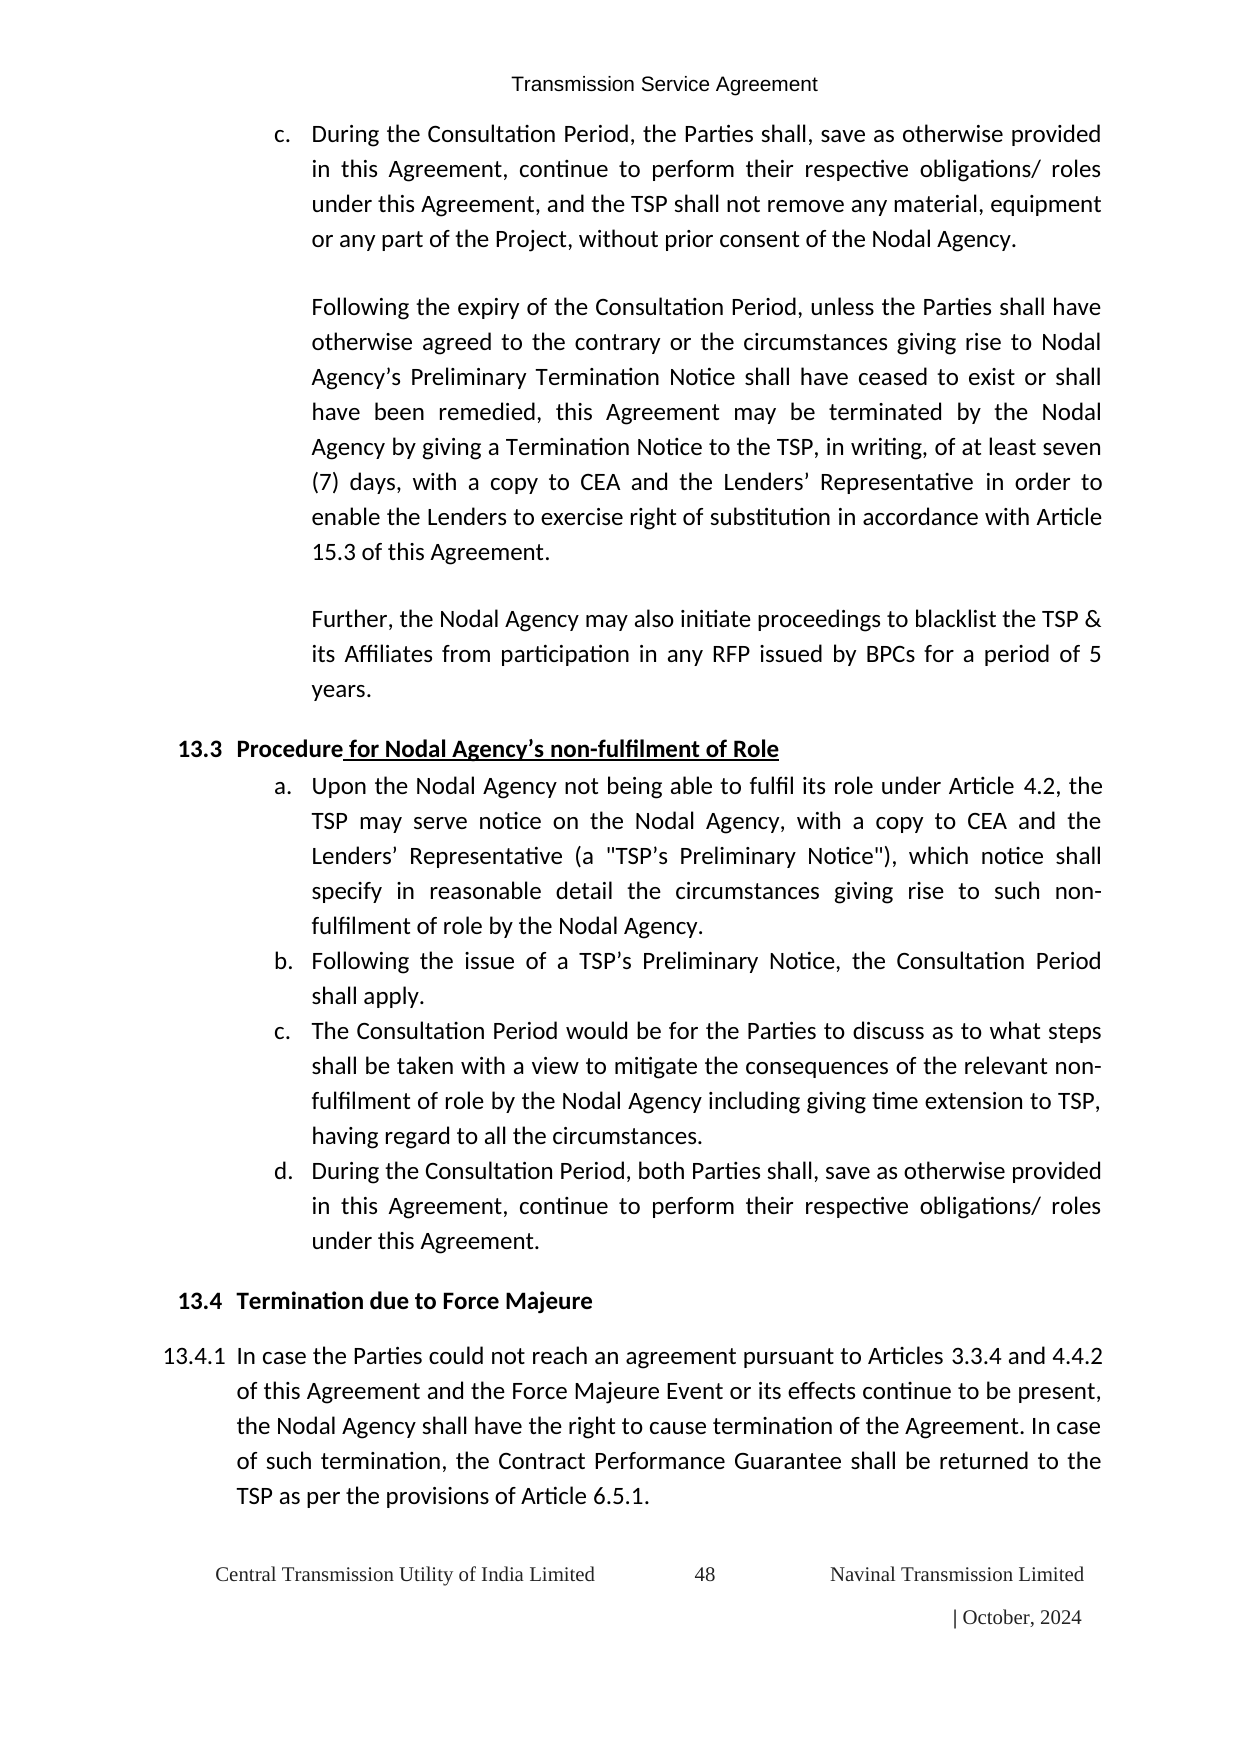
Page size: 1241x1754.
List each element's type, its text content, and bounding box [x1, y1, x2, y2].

list Following the expiry of the Consultation Period, unless the Parties shall have otherwise agreed to the contrary or the circumstances giving rise to Nodal Agency’s Preliminary Termination Notice shall have ceased to exist or shall have been remedied, this Agreement may be terminated by the Nodal Agency by giving a Termination Notice to the TSP, in writing, of at least seven (7) days, with a copy to CEA and the Lenders’ Representative in order to enable the Lenders to exercise right of substitution in accordance with Article 15.3 of this Agreement. [311, 258, 1103, 566]
list Upon the Nodal Agency not being able to fulfil its role under Article 4.2, the TSP may serve notice on the Nodal Agency, with a copy to CEA and the Lenders’ Representative (a "TSP’s Preliminary Notice"), which notice shall specify in reasonable detail the circumstances giving rise to such non-fulfilment of role by the Nodal Agency. [274, 770, 1103, 941]
list Following the issue of a TSP’s Preliminary Notice, the Consultation Period shall apply. [274, 945, 1103, 1011]
list The Consultation Period would be for the Parties to discuss as to what steps shall be taken with a view to mitigate the consequences of the relevant non-fulfilment of role by the Nodal Agency including giving time extension to TSP, having regard to all the circumstances. [274, 1015, 1103, 1151]
subtitle Procedure for Nodal Agency’s non-fulfilment of Role [177, 733, 1103, 764]
list During the Consultation Period, the Parties shall, save as otherwise provided in this Agreement, continue to perform their respective obligations/ roles under this Agreement, and the TSP shall not remove any material, equipment or any part of the Project, without prior consent of the Nodal Agency. [274, 118, 1103, 254]
list During the Consultation Period, both Parties shall, save as otherwise provided in this Agreement, continue to perform their respective obligations/ roles under this Agreement. [274, 1155, 1103, 1256]
list Further, the Nodal Agency may also initiate proceedings to blacklist the TSP & its Affiliates from participation in any RFP issued by BPCs for a period of 5 years. [311, 571, 1103, 704]
subtitle In case the Parties could not reach an agreement pursuant to Articles 3.3.4 and 4.4.2 of this Agreement and the Force Majeure Event or its effects continue to be present, the Nodal Agency shall have the right to cause termination of the Agreement. In case of such termination, the Contract Performance Guarantee shall be returned to the TSP as per the provisions of Article 6.5.1. [162, 1341, 1103, 1511]
subtitle Termination due to Force Majeure [177, 1285, 1103, 1316]
